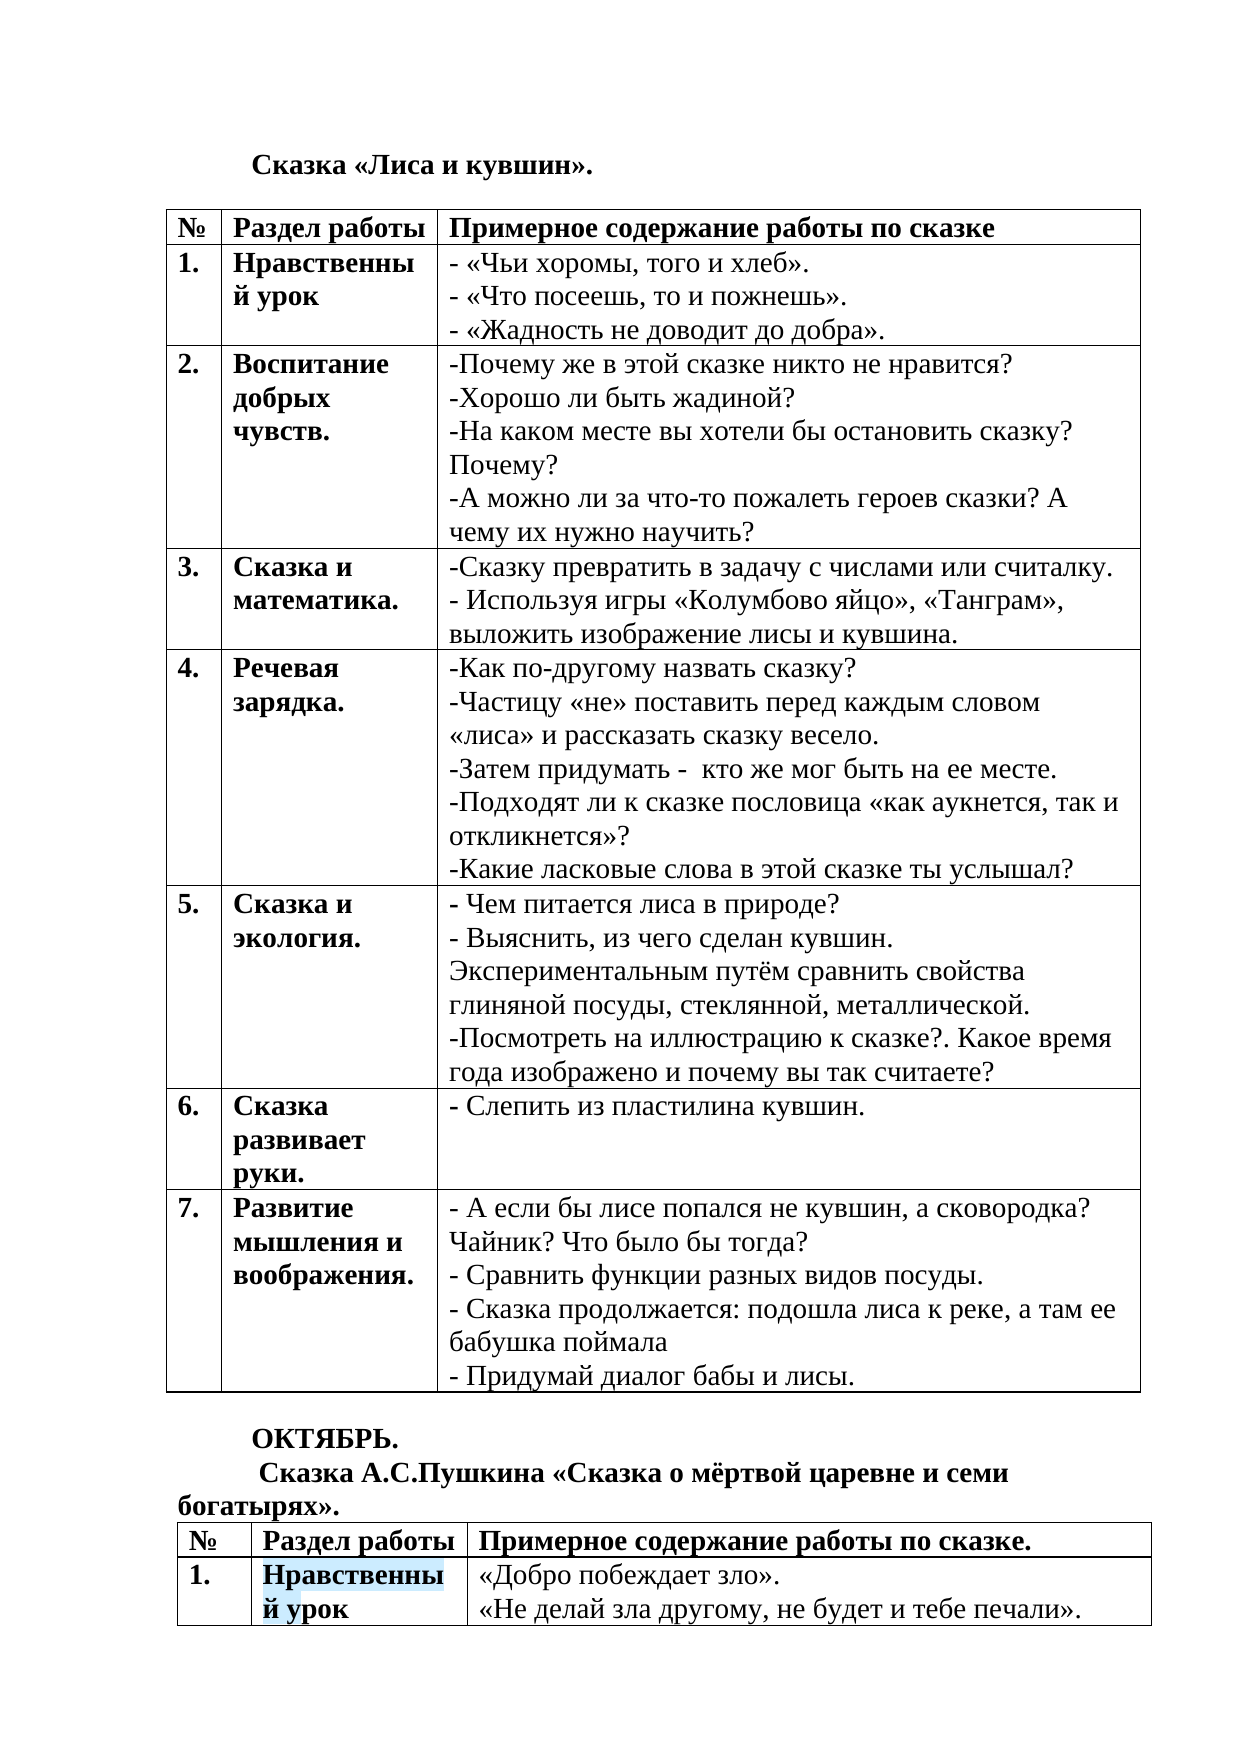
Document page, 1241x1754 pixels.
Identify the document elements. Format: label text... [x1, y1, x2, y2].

table_header Примерное содержание работы по сказке. [468, 1523, 1151, 1556]
table_cell Воспитание добрых чувств. [222, 346, 437, 548]
table_cell 3. [167, 549, 221, 649]
text Сказка А.С.Пушкина «Сказка о мёртвой царевне и семи богатырях». [177, 1455, 1152, 1522]
text Сказка «Лиса и кувшин». [177, 147, 1152, 180]
table_cell 4. [167, 650, 221, 885]
table_header № [178, 1523, 251, 1556]
table_cell - Чем питается лиса в природе? - Выяснить, из чего сделан кувшин. Экспериментальным путём сравнить свойства глиняной посуды, стеклянной, металлической. -Посмотреть на иллюстрацию к сказке?. Какое время года изображено и почему вы так считаете? [438, 886, 1140, 1087]
table_cell 1. [178, 1558, 251, 1624]
table_cell Сказка развивает руки. [222, 1089, 437, 1189]
table_header Примерное содержание работы по сказке [438, 210, 1140, 244]
table_cell 6. [167, 1089, 221, 1189]
table_cell Сказка и математика. [222, 549, 437, 649]
table_cell 7. [167, 1190, 221, 1391]
table_cell Развитие мышления и воображения. [222, 1190, 437, 1391]
table_cell Речевая зарядка. [222, 650, 437, 885]
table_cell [468, 1558, 1151, 1624]
table_cell 1. [167, 245, 221, 345]
table_cell -Почему же в этой сказке никто не нравится? -Хорошо ли быть жадиной? -На каком месте вы хотели бы остановить сказку? Почему? -А можно ли за что-то пожалеть героев сказки? А чему их нужно научить? [438, 346, 1140, 548]
table_header Раздел работы [222, 210, 437, 244]
table_cell 5. [167, 886, 221, 1087]
table_header Раздел работы [252, 1523, 467, 1556]
table_cell -Как по-другому назвать сказку? -Частицу «не» поставить перед каждым словом «лиса» и рассказать сказку весело. -Затем придумать - кто же мог быть на ее месте. -Подходят ли к сказке пословица «как аукнется, так и откликнется»? -Какие ласковые слова в этой сказке ты услышал? [438, 650, 1140, 885]
table_cell - «Чьи хоромы, того и хлеб». - «Что посеешь, то и пожнешь». - «Жадность не доводит до добра». [438, 245, 1140, 345]
table_cell Нравственный урок [301, 1558, 467, 1624]
table_cell - Слепить из пластилина кувшин. [438, 1089, 1140, 1189]
table_cell Сказка и экология. [222, 886, 437, 1087]
table_cell -Сказку превратить в задачу с числами или считалку. - Используя игры «Колумбово яйцо», «Танграм», выложить изображение лисы и кувшина. [438, 549, 1140, 649]
table_header № [167, 210, 221, 244]
table_cell 2. [167, 346, 221, 548]
table_cell Нравственный урок [222, 245, 437, 345]
table_cell - А если бы лисе попался не кувшин, а сковородка? Чайник? Что было бы тогда? - Сравнить функции разных видов посуды. - Сказка продолжается: подошла лиса к реке, а там ее бабушка поймала - Придумай диалог бабы и лисы. [438, 1190, 1140, 1391]
text ОКТЯБРЬ. [177, 1421, 1152, 1455]
